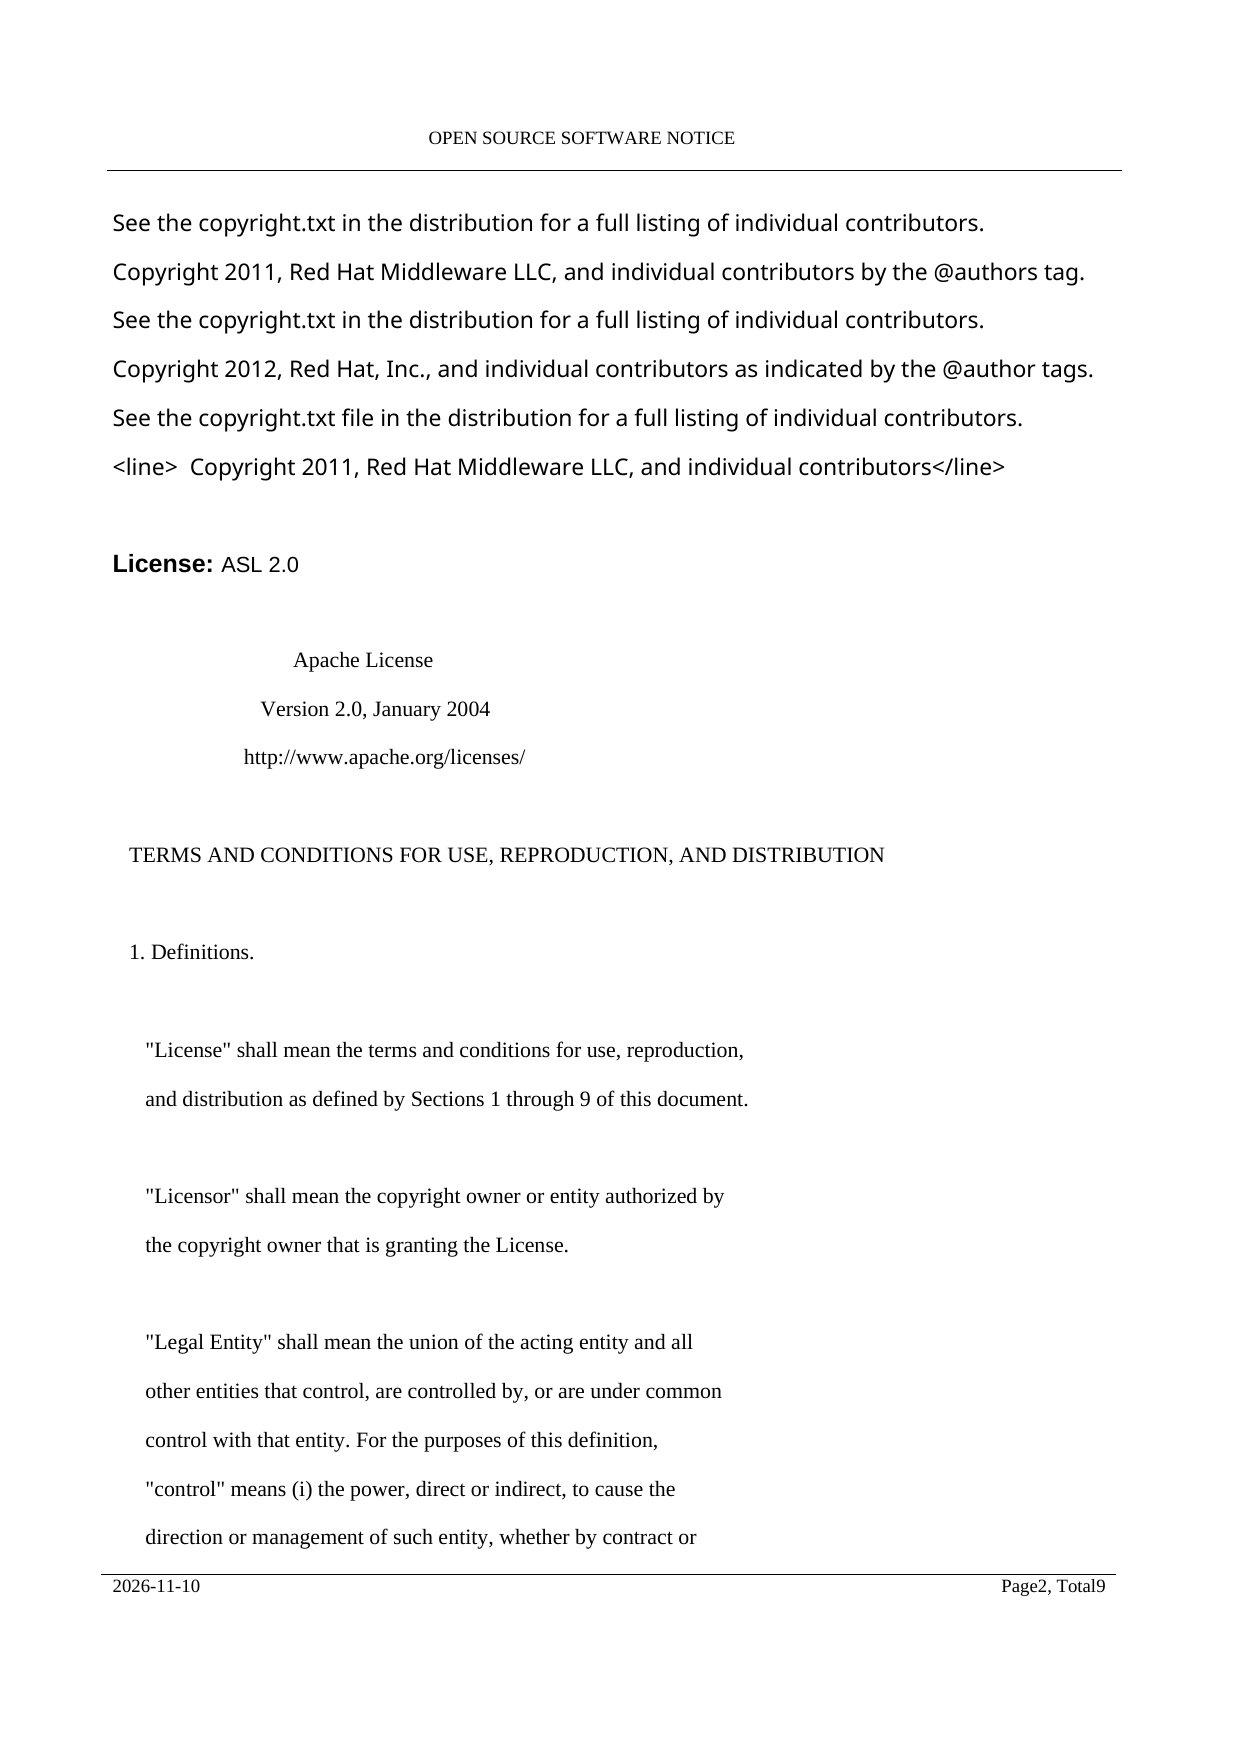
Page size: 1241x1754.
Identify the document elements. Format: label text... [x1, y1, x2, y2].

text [112, 206, 1128, 531]
text License: ASL 2.0 [112, 548, 1128, 580]
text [112, 594, 1128, 1553]
